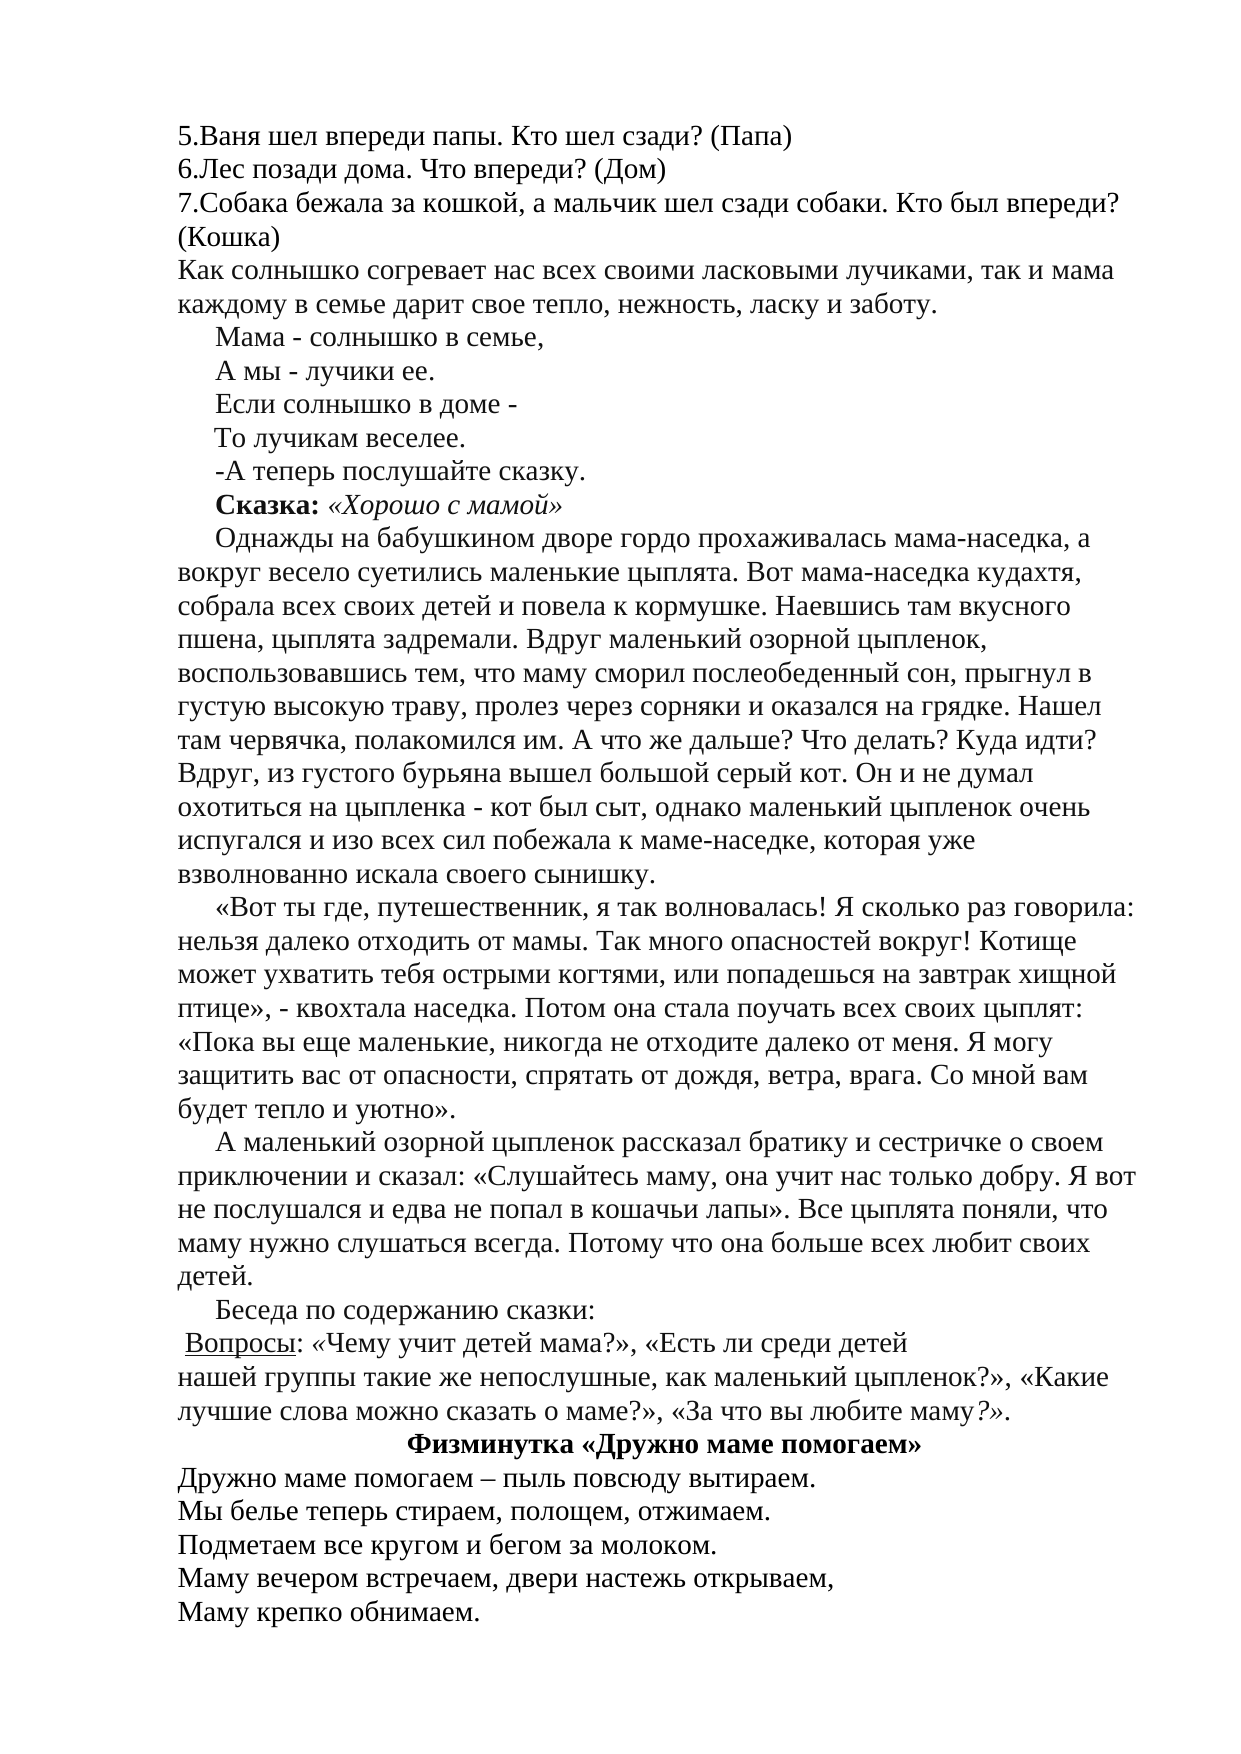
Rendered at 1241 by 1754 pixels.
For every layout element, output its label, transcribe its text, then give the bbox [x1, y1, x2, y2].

text 7.Собака бежала за кошкой, а мальчик шел сзади собаки. Кто был впереди? (Кошка) [177, 185, 1152, 252]
text Подметаем все кругом и бегом за молоком. [177, 1527, 1152, 1560]
text Однажды на бабушкином дворе гордо прохаживалась мама-наседка, а вокруг весело суетились маленькие цыплята. Вот мама-наседка кудахтя, собрала всех своих детей и повела к кормушке. Наевшись там вкусного пшена, цыплята задремали. Вдруг маленький озорной цыпленок, воспользовавшись тем, что маму сморил послеобеденный сон, прыгнул в густую высокую траву, пролез через сорняки и оказался на грядке. Нашел там червячка, полакомился им. А что же дальше? Что делать? Куда идти? Вдруг, из густого бурьяна вышел большой серый кот. Он и не думал охотиться на цыпленка - кот был сыт, однако маленький цыпленок очень испугался и изо всех сил побежала к маме-наседке, которая уже взволнованно искала своего сынишку. [177, 521, 1152, 889]
text Маму крепко обнимаем. [177, 1594, 1152, 1627]
text «Вот ты где, путешественник, я так волновалась! Я сколько раз говорила: нельзя далеко отходить от мамы. Так много опасностей вокруг! Котище может ухватить тебя острыми когтями, или попадешься на завтрак хищной птице», - квохтала наседка. Потом она стала поучать всех своих цыплят: «Пока вы еще маленькие, никогда не отходите далеко от меня. Я могу защитить вас от опасности, спрятать от дождя, ветра, врага. Со мной вам будет тепло и уютно». [177, 889, 1152, 1124]
text Если солнышко в доме - [177, 386, 1152, 420]
text Дружно маме помогаем – пыль повсюду вытираем. [177, 1460, 1152, 1493]
text Физминутка «Дружно маме помогаем» [177, 1426, 1152, 1460]
text Маму вечером встречаем, двери настежь открываем, [177, 1560, 1152, 1594]
text -А теперь послушайте сказку. [177, 453, 1152, 487]
text Беседа по содержанию сказки: [177, 1292, 1152, 1326]
text То лучикам веселее. [177, 420, 1152, 453]
text Мама - солнышко в семье, [177, 319, 1152, 353]
text Сказка: «Хорошо с мамой» [177, 487, 1152, 521]
text 5.Ваня шел впереди папы. Кто шел сзади? (Папа) [177, 118, 1152, 152]
text А маленький озорной цыпленок рассказал братику и сестричке о своем приключении и сказал: «Слушайтесь маму, она учит нас только добру. Я вот не послушался и едва не попал в кошачьи лапы». Все цыплята поняли, что маму нужно слушаться всегда. Потому что она больше всех любит своих детей. [177, 1124, 1152, 1292]
text 6.Лес позади дома. Что впереди? (Дом) [177, 152, 1152, 185]
text Как солнышко согревает нас всех своими ласковыми лучиками, так и мама каждому в семье дарит свое тепло, нежность, ласку и заботу. [177, 252, 1152, 319]
text Мы белье теперь стираем, полощем, отжимаем. [177, 1493, 1152, 1527]
text Вопросы: «Чему учит детей мама?», «Есть ли среди детей нашей группы такие же непослушные, как маленький цыпленок?», «Какие лучшие слова можно сказать о маме?», «За что вы любите маму?». [177, 1326, 1152, 1426]
text А мы - лучики ее. [177, 353, 1152, 386]
